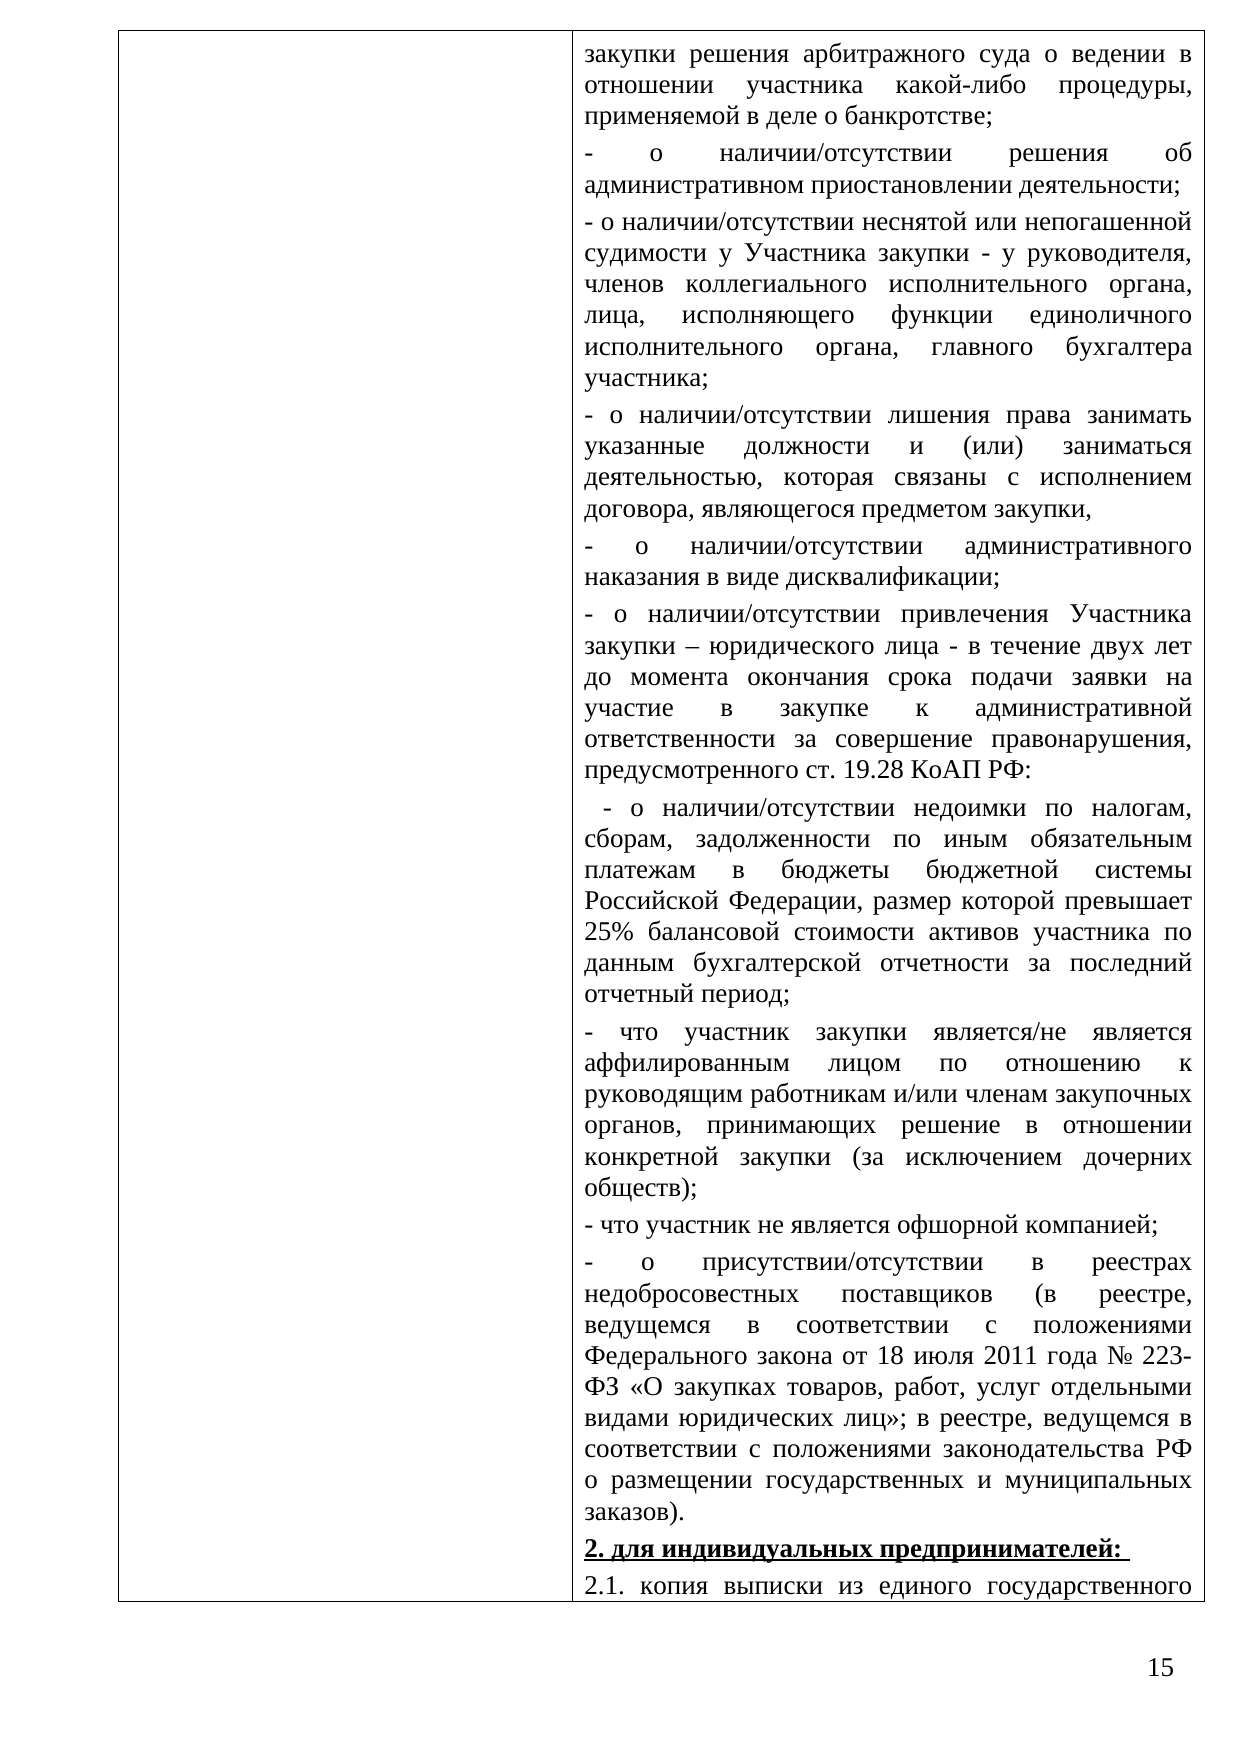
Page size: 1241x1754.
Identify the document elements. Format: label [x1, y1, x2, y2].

table_cell [573, 31, 1204, 1601]
table_cell [119, 31, 572, 1601]
